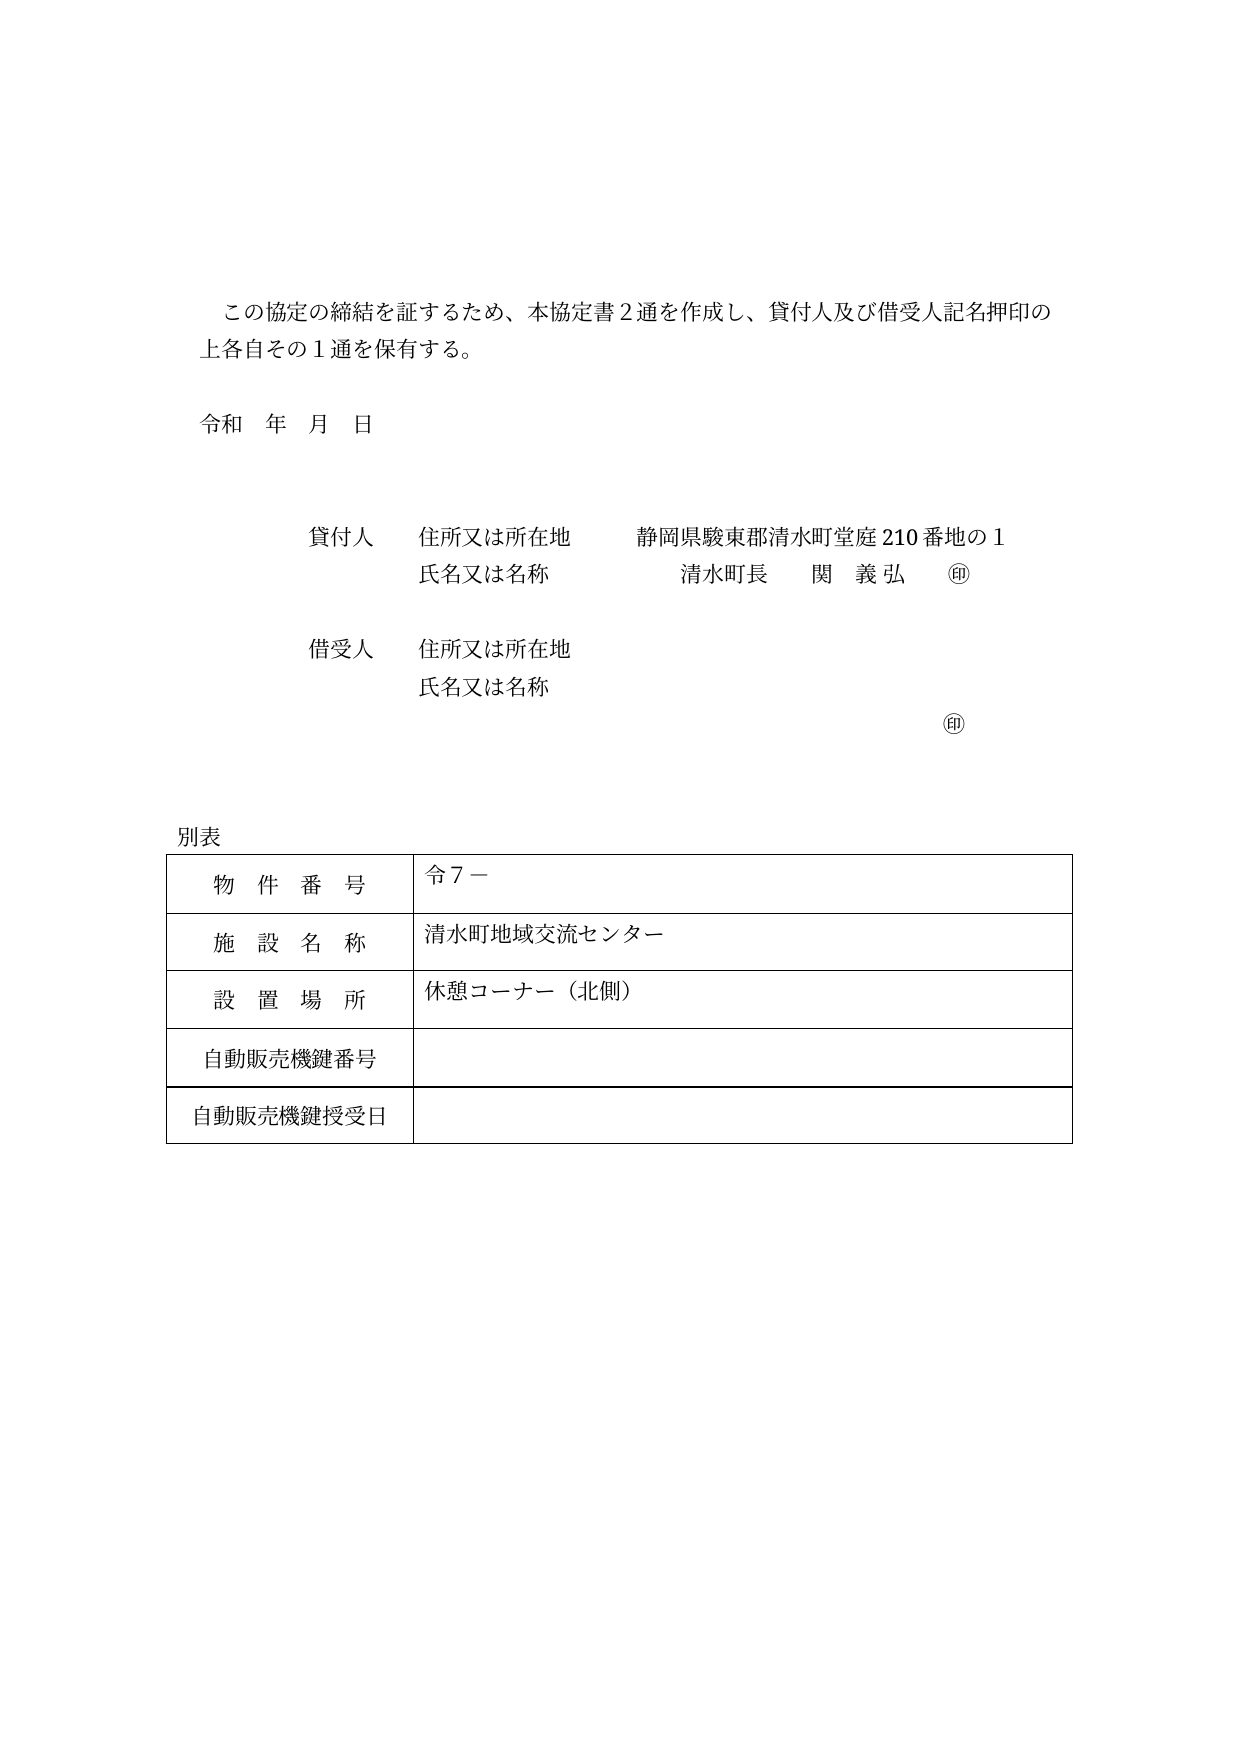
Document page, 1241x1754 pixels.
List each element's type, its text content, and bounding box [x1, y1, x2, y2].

text 借受人 住所又は所在地 [177, 629, 1063, 667]
text 氏名又は名称 清水町長 関 義 弘 ㊞ [177, 554, 1063, 592]
text 令和 年 月 日 [177, 404, 1063, 442]
text 別表 [177, 817, 1063, 854]
text ㊞ [177, 704, 1063, 742]
table_cell 休憩コーナー（北側） [414, 971, 1072, 1028]
table_cell 清水町地域交流センター [414, 914, 1072, 970]
text 貸付人 住所又は所在地 静岡県駿東郡清水町堂庭210番地の１ [177, 517, 1063, 554]
table_cell 自動販売機鍵授受日 [167, 1088, 413, 1143]
table_cell [414, 1088, 1072, 1143]
text 氏名又は名称 [418, 667, 1063, 704]
table_cell 設 置 場 所 [167, 971, 413, 1028]
table_cell [414, 1029, 1072, 1086]
table_header 物 件 番 号 [167, 855, 413, 913]
table_cell 施 設 名 称 [167, 914, 413, 970]
table_cell 自動販売機鍵番号 [167, 1029, 413, 1086]
text この協定の締結を証するため、本協定書２通を作成し、貸付人及び借受人記名押印の上各自その１通を保有する。 [199, 292, 1063, 367]
table_header 令７－ [414, 855, 1072, 913]
